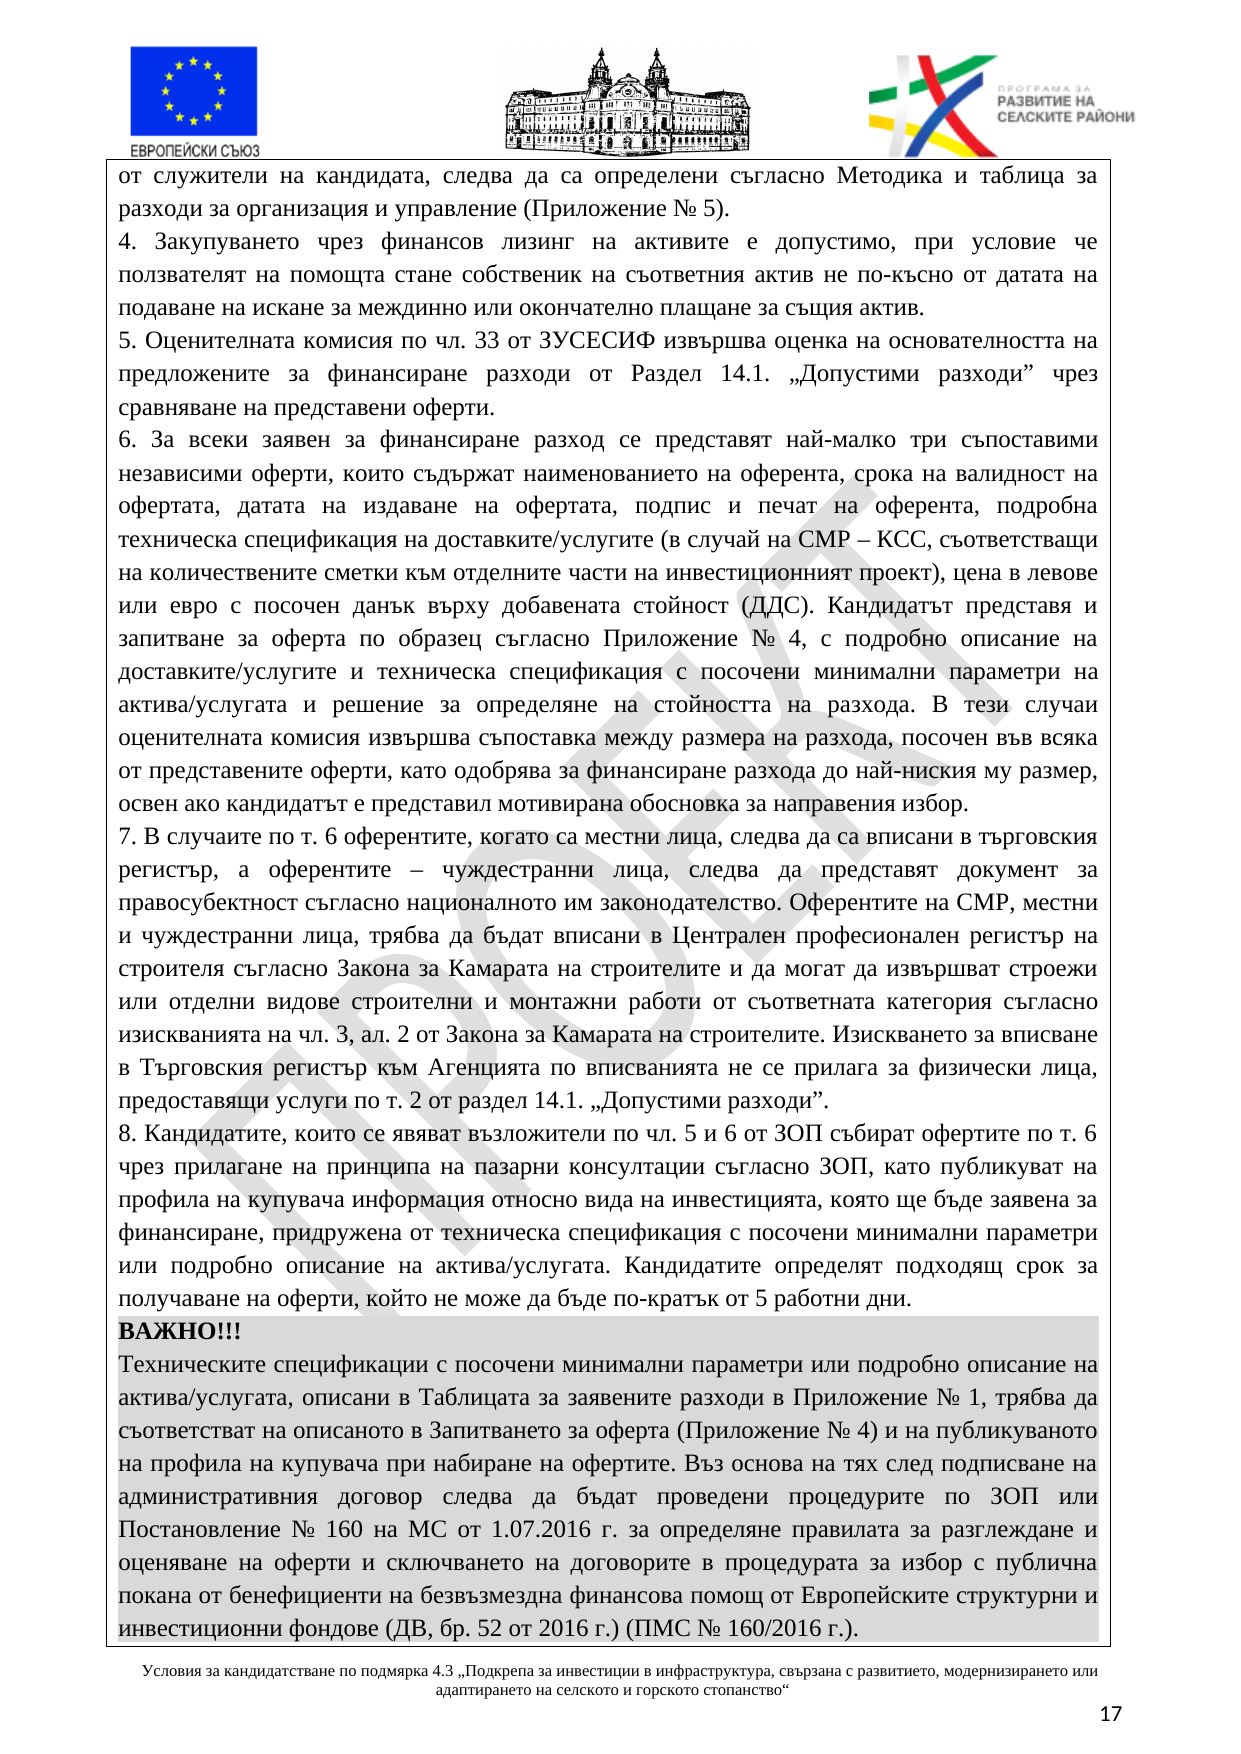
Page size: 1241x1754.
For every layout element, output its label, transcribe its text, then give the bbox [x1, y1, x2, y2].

picture [130, 45, 261, 159]
picture [869, 54, 1140, 160]
picture [499, 44, 760, 159]
